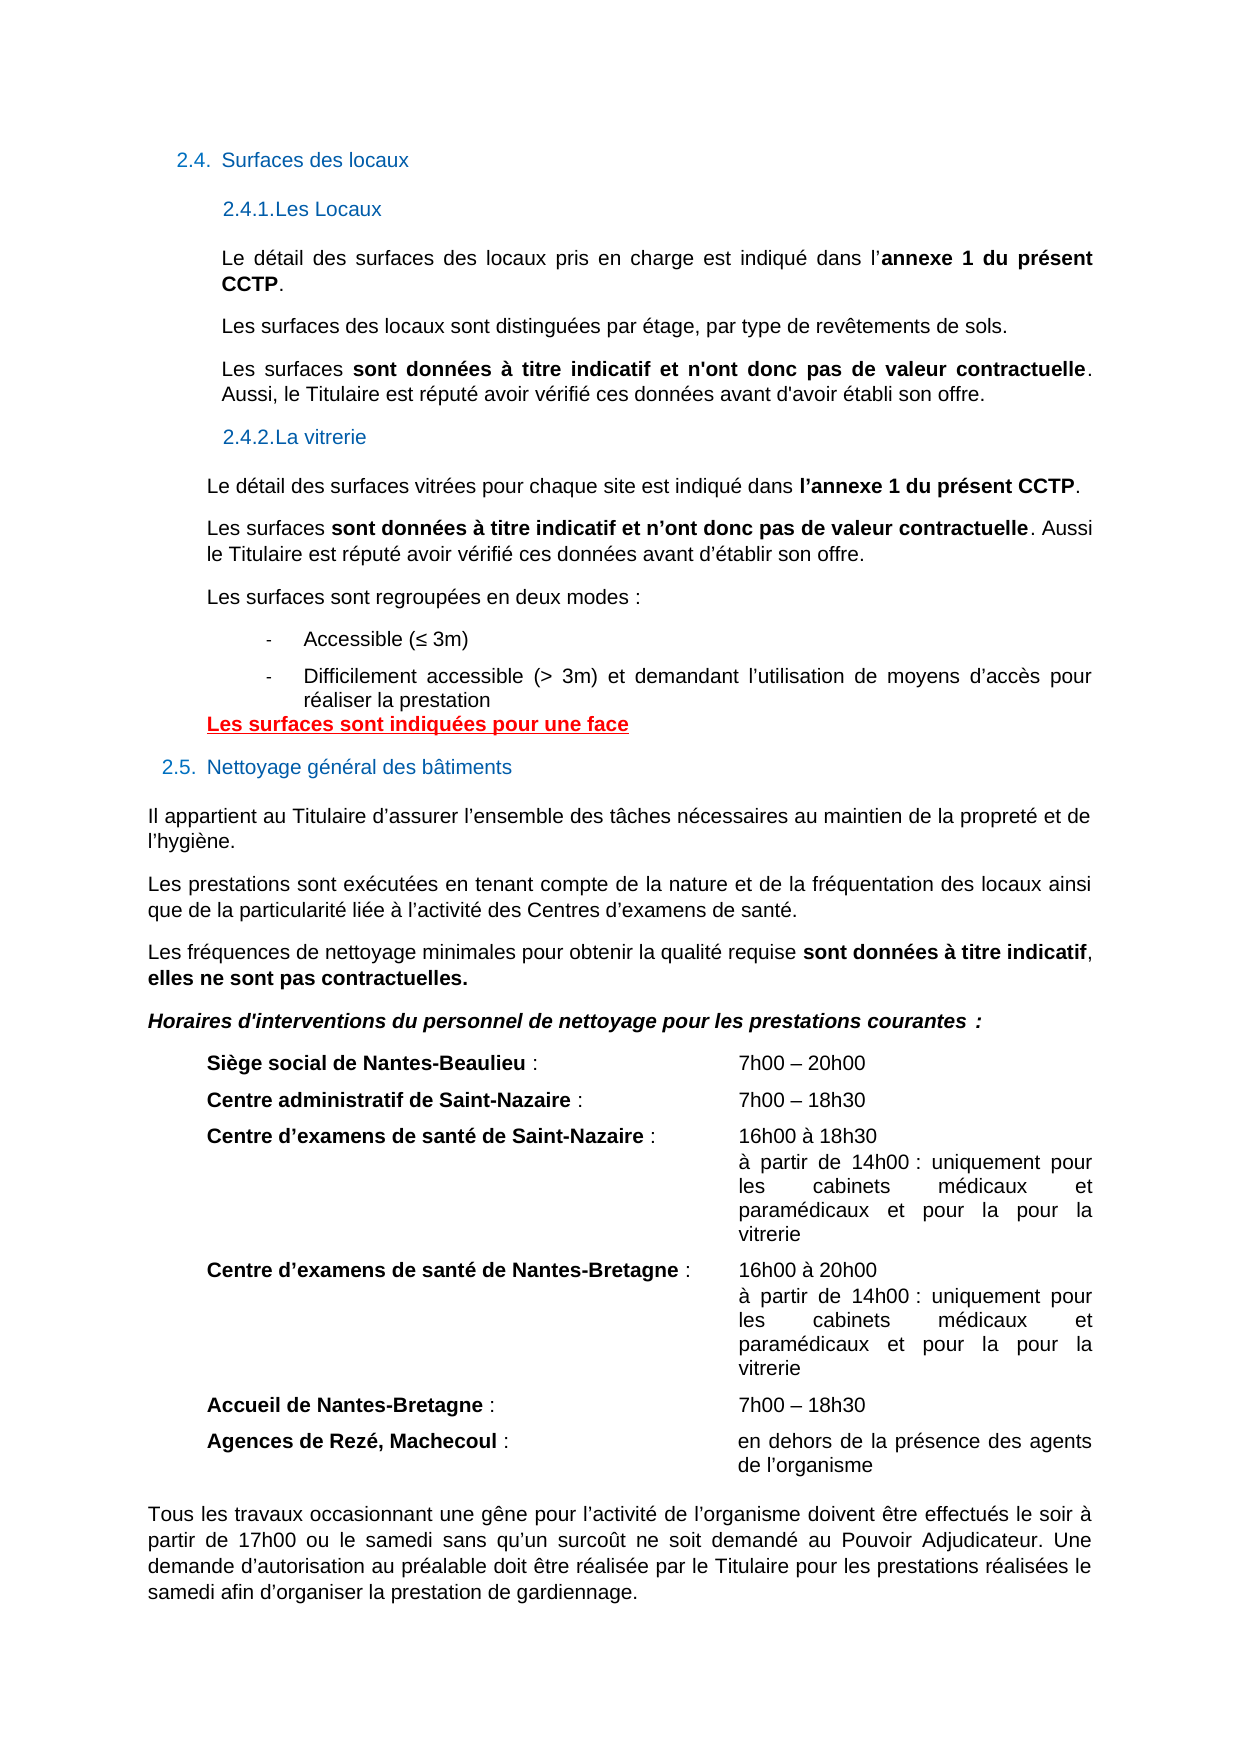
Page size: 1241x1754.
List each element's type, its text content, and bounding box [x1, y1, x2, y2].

text Les surfaces des locaux sont distinguées par étage, par type de revêtements de sols. [221, 314, 1093, 338]
subtitle La vitrerie [223, 425, 1093, 449]
text Le détail des surfaces des locaux pris en charge est indiqué dans l’annexe 1 du présent CCTP. [221, 246, 1093, 295]
text Siège social de Nantes-Beaulieu : 7h00 – 20h00 [207, 1051, 1093, 1075]
text Les surfaces sont regroupées en deux modes : [207, 584, 1093, 608]
text Centre d’examens de santé de Saint-Nazaire : 16h00 à 18h30 [207, 1124, 1093, 1148]
text à partir de 14h00 : uniquement pour les cabinets médicaux et paramédicaux et pour la pour la vitrerie [738, 1150, 1093, 1246]
list Difficilement accessible (> 3m) et demandant l’utilisation de moyens d’accès pour réaliser la prestation [266, 664, 1093, 712]
text Les surfaces sont indiquées pour une face [207, 712, 1093, 736]
text Centre administratif de Saint-Nazaire : 7h00 – 18h30 [207, 1087, 1093, 1111]
text Le détail des surfaces vitrées pour chaque site est indiqué dans l’annexe 1 du présent CCTP. [207, 474, 1093, 498]
text Centre d’examens de santé de Nantes-Bretagne : 16h00 à 20h00 [207, 1258, 1093, 1282]
text Les prestations sont exécutées en tenant compte de la nature et de la fréquentation des locaux ainsi que de la particularité liée à l’activité des Centres d’examens de santé. [148, 872, 1093, 922]
text Agences de Rezé, Machecoul : en dehors de la présence des agents de l’organisme [207, 1429, 1093, 1477]
text Accueil de Nantes-Bretagne : 7h00 – 18h30 [207, 1393, 1093, 1417]
subtitle Surfaces des locaux [176, 148, 1093, 172]
subtitle Les Locaux [223, 197, 1093, 221]
text Horaires d'interventions du personnel de nettoyage pour les prestations courantes : [148, 1008, 1093, 1032]
text Les surfaces sont données à titre indicatif et n’ont donc pas de valeur contractuelle. Aussi le Titulaire est réputé avoir vérifié ces données avant d’établir son offre. [207, 516, 1093, 566]
text à partir de 14h00 : uniquement pour les cabinets médicaux et paramédicaux et pour la pour la vitrerie [738, 1284, 1093, 1380]
list Les fréquences de nettoyage minimales pour obtenir la qualité requise sont données à titre indicatif, elles ne sont pas contractuelles. [148, 940, 1093, 990]
list Accessible (≤ 3m) [266, 627, 1093, 651]
text Tous les travaux occasionnant une gêne pour l’activité de l’organisme doivent être effectués le soir à partir de 17h00 ou le samedi sans qu’un surcoût ne soit demandé au Pouvoir Adjudicateur. Une demande d’autorisation au préalable doit être réalisée par le Titulaire pour les prestations réalisées le samedi afin d’organiser la prestation de gardiennage. [148, 1502, 1093, 1603]
subtitle Nettoyage général des bâtiments [162, 754, 1093, 778]
text Il appartient au Titulaire d’assurer l’ensemble des tâches nécessaires au maintien de la propreté et de l’hygiène. [148, 803, 1093, 853]
text Les surfaces sont données à titre indicatif et n'ont donc pas de valeur contractuelle. Aussi, le Titulaire est réputé avoir vérifié ces données avant d'avoir établi son offre. [221, 356, 1093, 406]
